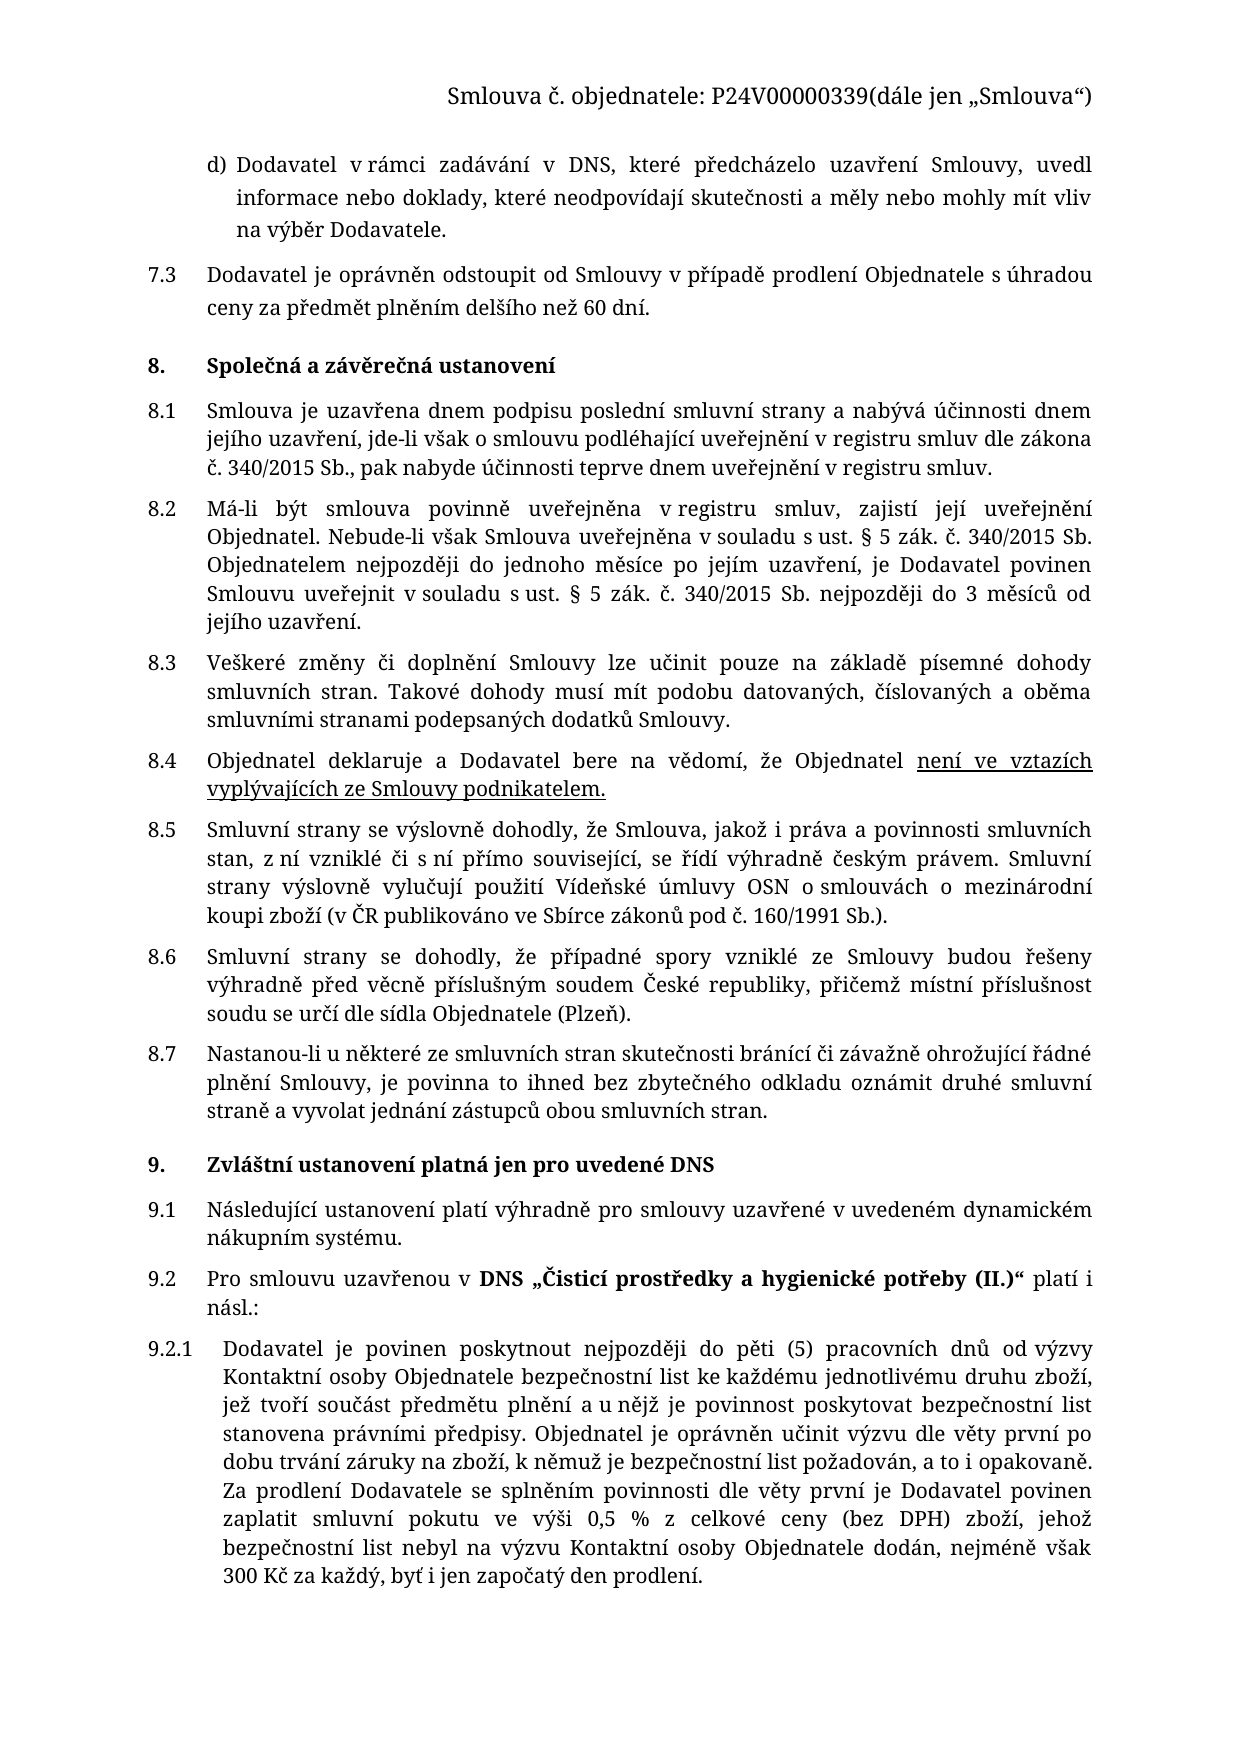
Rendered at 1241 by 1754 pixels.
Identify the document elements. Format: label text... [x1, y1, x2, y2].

list Dodavatel je povinen poskytnout nejpozději do pěti (5) pracovních dnů od výzvy Kontaktní osoby Objednatele bezpečnostní list ke každému jednotlivému druhu zboží, jež tvoří součást předmětu plnění a u nějž je povinnost poskytovat bezpečnostní list stanovena právními předpisy. Objednatel je oprávněn učinit výzvu dle věty první po dobu trvání záruky na zboží, k němuž je bezpečnostní list požadován, a to i opakovaně. Za prodlení Dodavatele se splněním povinnosti dle věty první je Dodavatel povinen zaplatit smluvní pokutu ve výši 0,5 % z celkové ceny (bez DPH) zboží, jehož bezpečnostní list nebyl na výzvu Kontaktní osoby Objednatele dodán, nejméně však 300 Kč za každý, byť i jen započatý den prodlení. [148, 1334, 1093, 1590]
list Smluvní strany se výslovně dohodly, že Smlouva, jakož i práva a povinnosti smluvních stan, z ní vzniklé či s ní přímo související, se řídí výhradně českým právem. Smluvní strany výslovně vylučují použití Vídeňské úmluvy OSN o smlouvách o mezinárodní koupi zboží (v ČR publikováno ve Sbírce zákonů pod č. 160/1991 Sb.). [148, 816, 1093, 929]
list Pro smlouvu uzavřenou v DNS „Čisticí prostředky a hygienické potřeby (II.)“ platí i násl.: [148, 1264, 1093, 1321]
list Smlouva je uzavřena dnem podpisu poslední smluvní strany a nabývá účinnosti dnem jejího uzavření, jde-li však o smlouvu podléhající uveřejnění v registru smluv dle zákona č. 340/2015 Sb., pak nabyde účinnosti teprve dnem uveřejnění v registru smluv. [148, 396, 1093, 481]
list Společná a závěrečná ustanovení [148, 351, 1093, 379]
list Objednatel deklaruje a Dodavatel bere na vědomí, že Objednatel není ve vztazích vyplývajících ze Smlouvy podnikatelem. [148, 746, 1093, 803]
list Má-li být smlouva povinně uveřejněna v registru smluv, zajistí její uveřejnění Objednatel. Nebude-li však Smlouva uveřejněna v souladu s ust. § 5 zák. č. 340/2015 Sb. Objednatelem nejpozději do jednoho měsíce po jejím uzavření, je Dodavatel povinen Smlouvu uveřejnit v souladu s ust. § 5 zák. č. 340/2015 Sb. nejpozději do 3 měsíců od jejího uzavření. [148, 494, 1093, 636]
list Následující ustanovení platí výhradně pro smlouvy uzavřené v uvedeném dynamickém nákupním systému. [148, 1195, 1093, 1252]
list Smluvní strany se dohodly, že případné spory vzniklé ze Smlouvy budou řešeny výhradně před věcně příslušným soudem České republiky, přičemž místní příslušnost soudu se určí dle sídla Objednatele (Plzeň). [148, 942, 1093, 1027]
list Zvláštní ustanovení platná jen pro uvedené DNS [148, 1150, 1093, 1178]
list Dodavatel je oprávněn odstoupit od Smlouvy v případě prodlení Objednatele s úhradou ceny za předmět plněním delšího než 60 dní. [148, 261, 1093, 322]
list Nastanou-li u některé ze smluvních stran skutečnosti bránící či závažně ohrožující řádné plnění Smlouvy, je povinna to ihned bez zbytečného odkladu oznámit druhé smluvní straně a vyvolat jednání zástupců obou smluvních stran. [148, 1039, 1093, 1125]
list Veškeré změny či doplnění Smlouvy lze učinit pouze na základě písemné dohody smluvních stran. Takové dohody musí mít podobu datovaných, číslovaných a oběma smluvními stranami podepsaných dodatků Smlouvy. [148, 648, 1093, 734]
list Dodavatel v rámci zadávání v DNS, které předcházelo uzavření Smlouvy, uvedl informace nebo doklady, které neodpovídají skutečnosti a měly nebo mohly mít vliv na výběr Dodavatele. [207, 150, 1093, 244]
